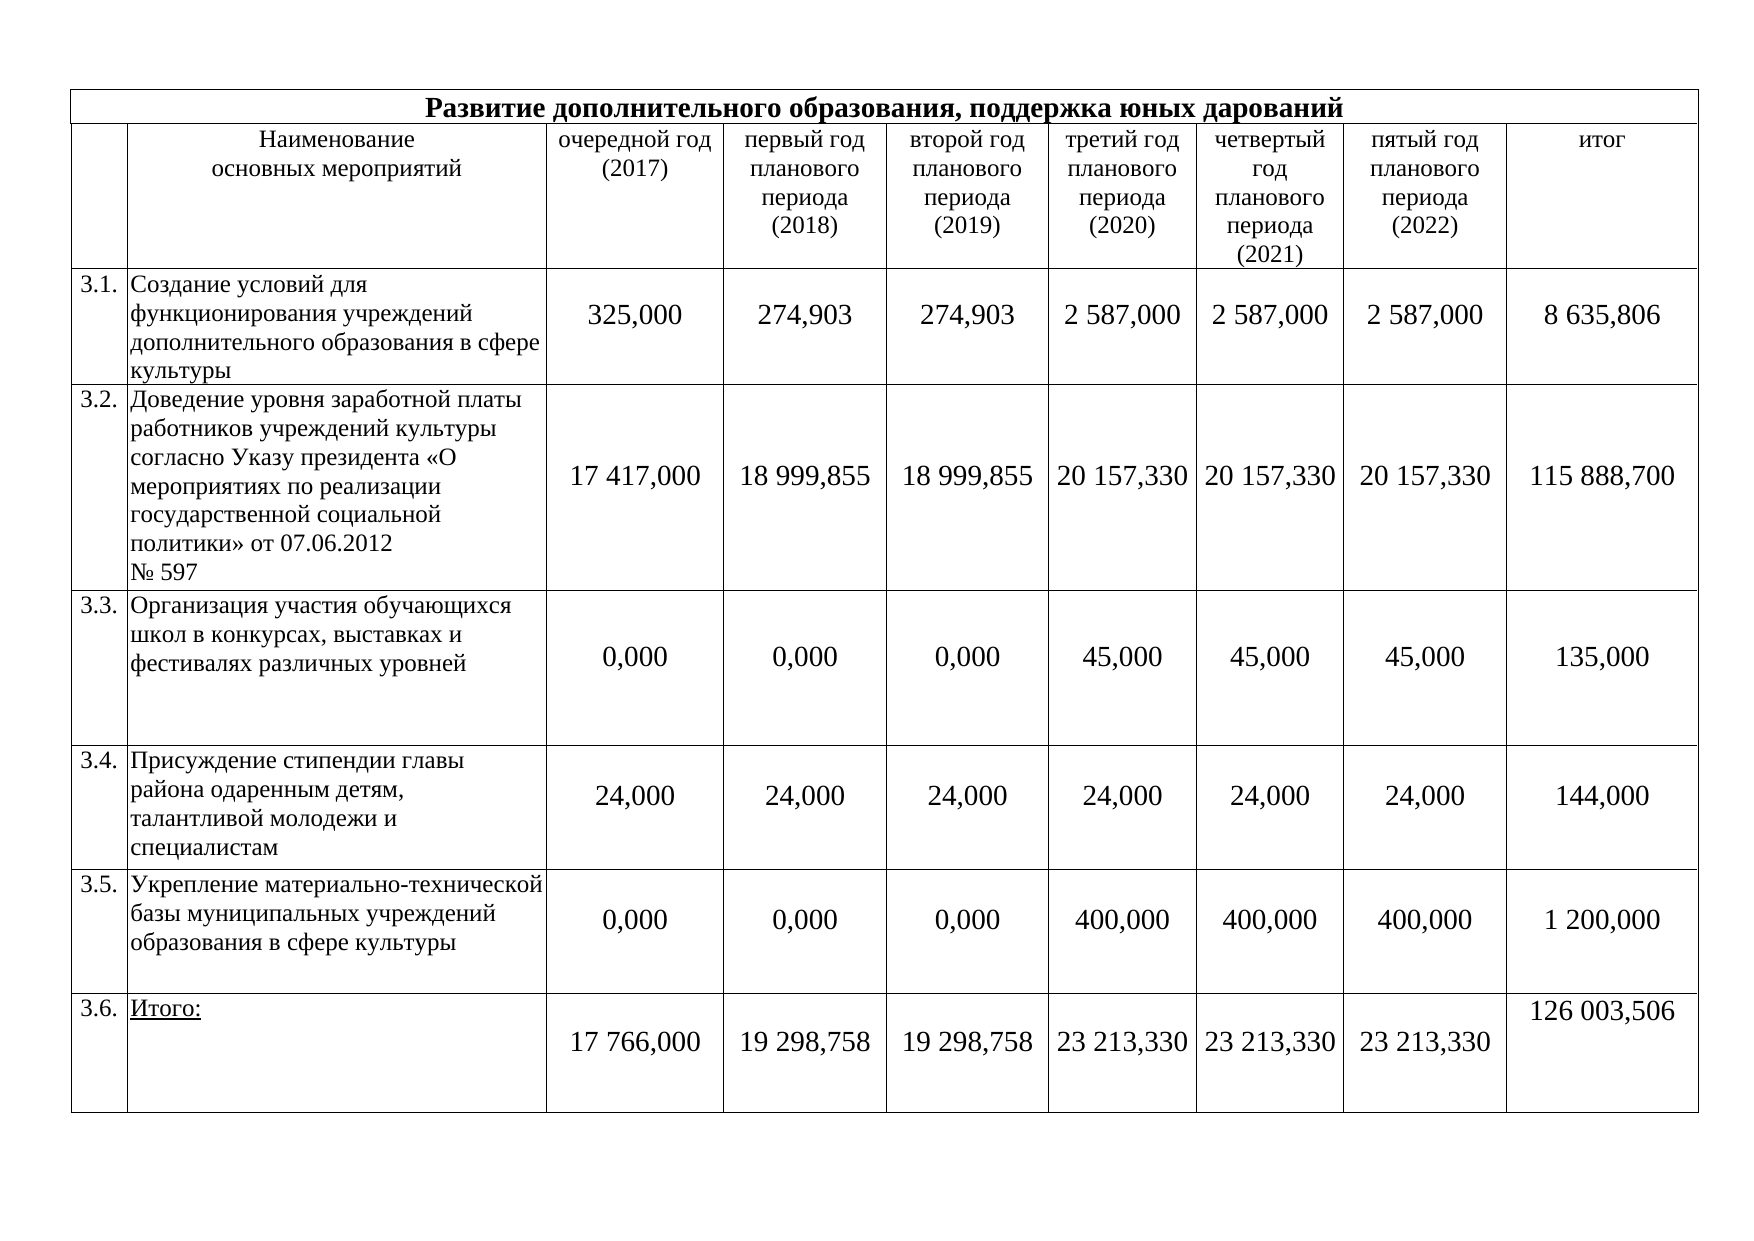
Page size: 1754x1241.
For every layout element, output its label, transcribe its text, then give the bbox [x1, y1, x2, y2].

table_cell 2 587,000 [1344, 269, 1506, 384]
table_cell 126 003,506 [1507, 993, 1698, 1112]
table_cell 20 157,330 [1049, 385, 1196, 590]
table_cell 2 587,000 [1049, 269, 1196, 384]
table_cell первый год планового периода (2018) [724, 124, 886, 268]
table_cell 400,000 [1197, 870, 1343, 993]
table_cell третий год планового периода (2020) [1049, 124, 1196, 268]
table_cell 274,903 [724, 269, 886, 384]
table_cell 8 635,806 [1507, 268, 1698, 384]
table_cell Укрепление материально-технической базы муниципальных учреждений образования в сфере культуры [128, 870, 546, 993]
table_cell 135,000 [1507, 590, 1698, 745]
table_cell 2 587,000 [1197, 269, 1343, 384]
table_cell 144,000 [1507, 745, 1698, 869]
table_cell 0,000 [547, 591, 723, 745]
table_cell Наименование основных мероприятий [128, 124, 546, 268]
table_cell 18 999,855 [724, 385, 886, 590]
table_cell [71, 90, 1698, 123]
table_cell 24,000 [887, 746, 1048, 869]
table_cell 1 200,000 [1507, 869, 1698, 993]
table_cell 23 213,330 [1344, 994, 1506, 1112]
table_cell 0,000 [887, 591, 1048, 745]
table_cell 0,000 [724, 591, 886, 745]
table_cell Присуждение стипендии главы района одаренным детям, талантливой молодежи и специалистам [128, 746, 546, 869]
table_cell итог [1507, 123, 1698, 268]
table_cell 3.3. [72, 591, 127, 745]
table_cell 24,000 [1049, 746, 1196, 869]
table_cell 3.4. [72, 746, 127, 869]
table_cell 45,000 [1197, 591, 1343, 745]
table_cell 0,000 [724, 870, 886, 993]
table_cell Организация участия обучающихся школ в конкурсах, выставках и фестивалях различных уровней [128, 591, 546, 745]
table_cell 17 417,000 [547, 385, 723, 590]
table_cell 3.5. [72, 870, 127, 993]
table_cell 3.2. [72, 385, 127, 590]
table_cell 325,000 [547, 269, 723, 384]
table_cell Итого: [128, 994, 546, 1112]
table_cell 400,000 [1344, 870, 1506, 993]
table_cell [72, 124, 127, 268]
table_cell 0,000 [547, 870, 723, 993]
table_cell 45,000 [1049, 591, 1196, 745]
table_cell Создание условий для функционирования учреждений дополнительного образования в сфере культуры [128, 269, 546, 384]
table_cell 19 298,758 [724, 994, 886, 1112]
table_cell 274,903 [887, 269, 1048, 384]
table_cell 0,000 [887, 870, 1048, 993]
table_cell 3.6. [72, 994, 127, 1112]
table_cell 18 999,855 [887, 385, 1048, 590]
table_cell 3.1. [72, 269, 127, 384]
table_cell пятый год планового периода (2022) [1344, 124, 1506, 268]
table_cell 20 157,330 [1197, 385, 1343, 590]
table_cell второй год планового периода (2019) [887, 124, 1048, 268]
table_cell 20 157,330 [1344, 385, 1506, 590]
table_cell 24,000 [1197, 746, 1343, 869]
table_cell 19 298,758 [887, 994, 1048, 1112]
table_cell четвертый год планового периода (2021) [1197, 124, 1343, 268]
table_cell 400,000 [1049, 870, 1196, 993]
table_cell 24,000 [724, 746, 886, 869]
table_cell 23 213,330 [1049, 994, 1196, 1112]
table_cell 23 213,330 [1197, 994, 1343, 1112]
table_cell 24,000 [1344, 746, 1506, 869]
table_cell Доведение уровня заработной платы работников учреждений культуры согласно Указу президента «О мероприятиях по реализации государственной социальной политики» от 07.06.2012 № 597 [128, 385, 546, 590]
table_cell 115 888,700 [1507, 384, 1698, 590]
table_cell 45,000 [1344, 591, 1506, 745]
table_cell 24,000 [547, 746, 723, 869]
table_cell 17 766,000 [547, 994, 723, 1112]
table_cell очередной год (2017) [547, 124, 723, 268]
